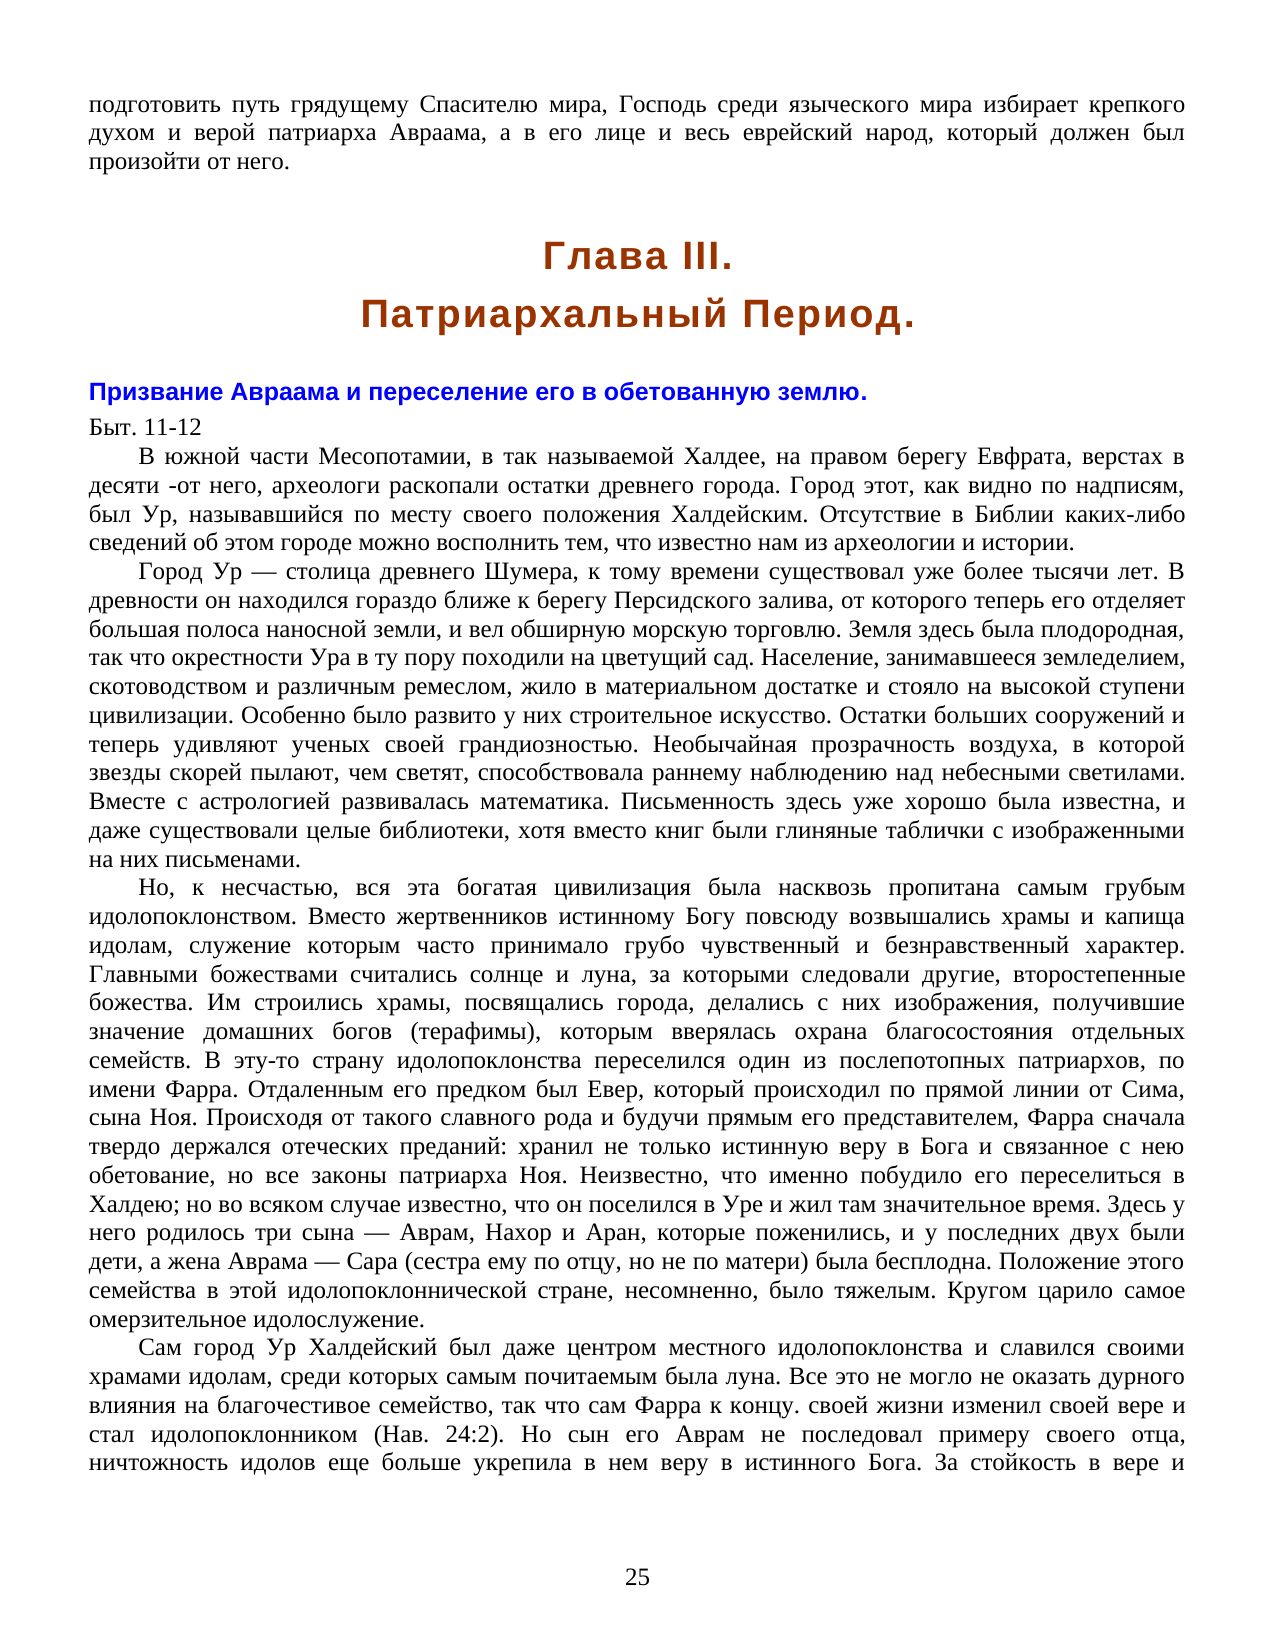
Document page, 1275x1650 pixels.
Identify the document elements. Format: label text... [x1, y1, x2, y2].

text Быт. 11-12 [89, 412, 1186, 441]
text Город Ур — столица древнего Шумера, к тому времени существовал уже более тысячи лет. В древности он находился гораздо ближе к берегу Персидского залива, от которого теперь его отделяет большая полоса наносной земли, и вел обширную морскую торговлю. Земля здесь была плодородная, так что окрестности Ура в ту пору походили на цветущий сад. Население, занимавшееся земледелием, скотоводством и различным ремеслом, жило в материальном достатке и стояло на высокой ступени цивилизации. Особенно было развито у них строительное искусство. Остатки больших сооружений и теперь удивляют ученых своей грандиозностью. Необычайная прозрачность воздуха, в которой звезды скорей пылают, чем светят, способствовала раннему наблюдению над небесными светилами. Вместе с астрологией развивалась математика. Письменность здесь уже хорошо была известна, и даже существовали целые библиотеки, хотя вместо книг были глиняные таблички с изображенными на них письменами. [89, 556, 1186, 872]
subtitle Глава III. [89, 232, 1186, 278]
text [89, 89, 1186, 175]
subtitle Патриархальный Период. [89, 291, 1186, 336]
text В южной части Месопотамии, в так называемой Халдее, на правом берегу Евфрата, верстах в десяти -от него, археологи раскопали остатки древнего города. Город этот, как видно по надписям, был Ур, называвшийся по месту своего положения Халдейским. Отсутствие в Библии каких-либо сведений об этом городе можно восполнить тем, что известно нам из археологии и истории. [89, 441, 1186, 556]
text Но, к несчастью, вся эта богатая цивилизация была насквозь пропитана самым грубым идолопоклонством. Вместо жертвенников истинному Богу повсюду возвышались храмы и капища идолам, служение которым часто принимало грубо чувственный и безнравственный характер. Главными божествами считались солнце и луна, за которыми следовали другие, второстепенные божества. Им строились храмы, посвящались города, делались с них изображения, получившие значение домашних богов (терафимы), которым вверялась охрана благосостояния отдельных семейств. В эту-то страну идолопоклонства переселился один из послепотопных патриархов, по имени Фарра. Отдаленным его предком был Евер, который происходил по прямой линии от Сима, сына Ноя. Происходя от такого славного рода и будучи прямым его представителем, Фарра сначала твердо держался отеческих преданий: хранил не только истинную веру в Бога и связанное с нею обетование, но все законы патриарха Ноя. Неизвестно, что именно побудило его переселиться в Халдею; но во всяком случае известно, что он поселился в Уре и жил там значительное время. Здесь у него родилось три сына — Аврам, Нахор и Аран, которые поженились, и у последних двух были дети, а жена Аврама — Сара (сестра ему по отцу, но не по матери) была бесплодна. Положение этого семейства в этой идолопоклоннической стране, несомненно, было тяжелым. Кругом царило самое омерзительное идолослужение. [89, 872, 1186, 1332]
subtitle Призвание Авраама и переселение его в обетованную землю. [89, 377, 1186, 406]
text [89, 1332, 1186, 1476]
